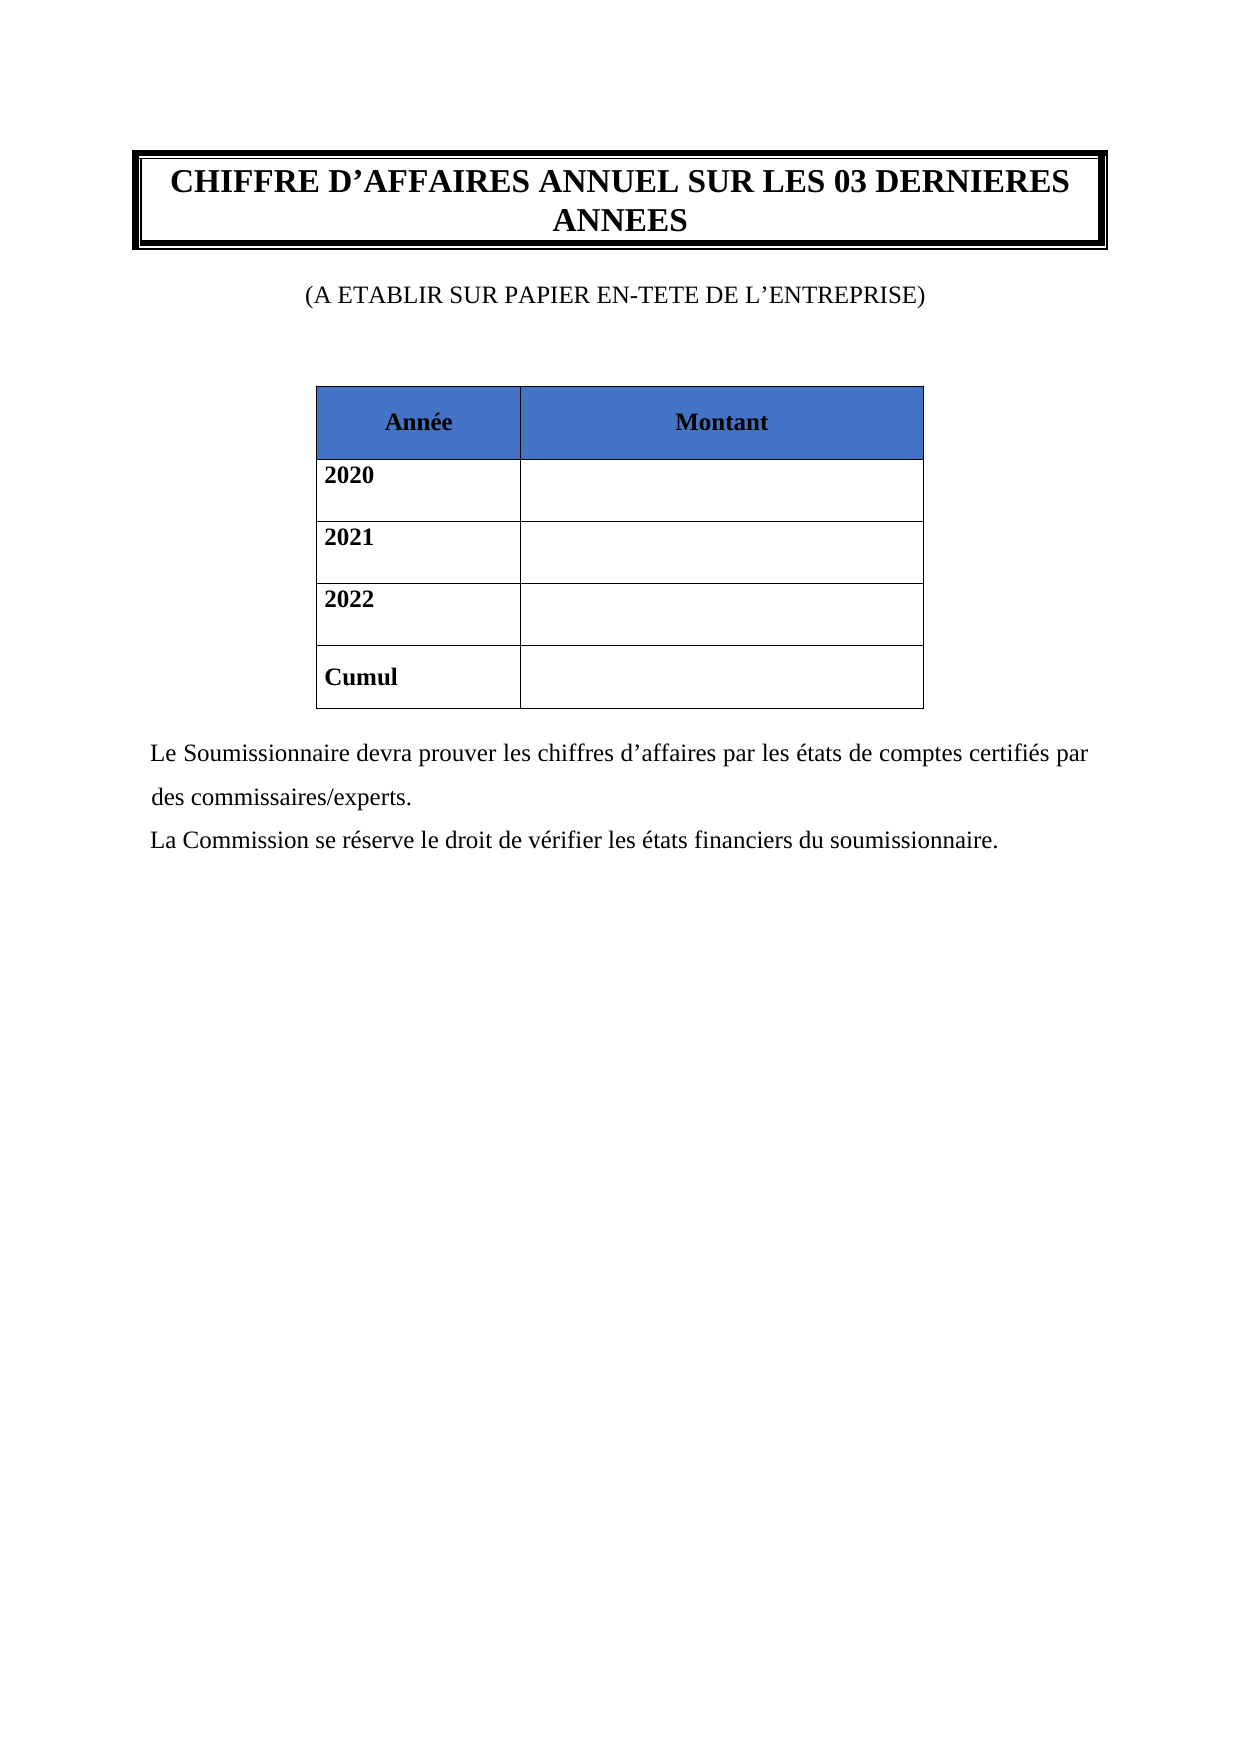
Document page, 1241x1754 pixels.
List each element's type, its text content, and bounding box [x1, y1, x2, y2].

table_cell 2020 [317, 460, 520, 521]
table_cell [521, 460, 923, 521]
table_header Montant [521, 387, 923, 459]
text La Commission se réserve le droit de vérifier les états financiers du soumissionnaire. [150, 825, 1090, 854]
table_header Année [317, 387, 520, 459]
text Le Soumissionnaire devra prouver les chiffres d’affaires par les états de comptes certifiés par des commissaires/experts. [150, 738, 1090, 810]
table_cell 2021 [317, 522, 520, 582]
table_cell [521, 584, 923, 645]
table_cell [521, 522, 923, 582]
subtitle CHIFFRE D’AFFAIRES ANNUEL SUR LES 03 DERNIERES ANNEES [142, 159, 1098, 240]
table_cell [521, 646, 923, 707]
table_cell 2022 [317, 584, 520, 645]
subtitle (A ETABLIR SUR PAPIER EN-TETE DE L’ENTREPRISE) [150, 280, 1081, 309]
table_cell Cumul [317, 646, 520, 707]
